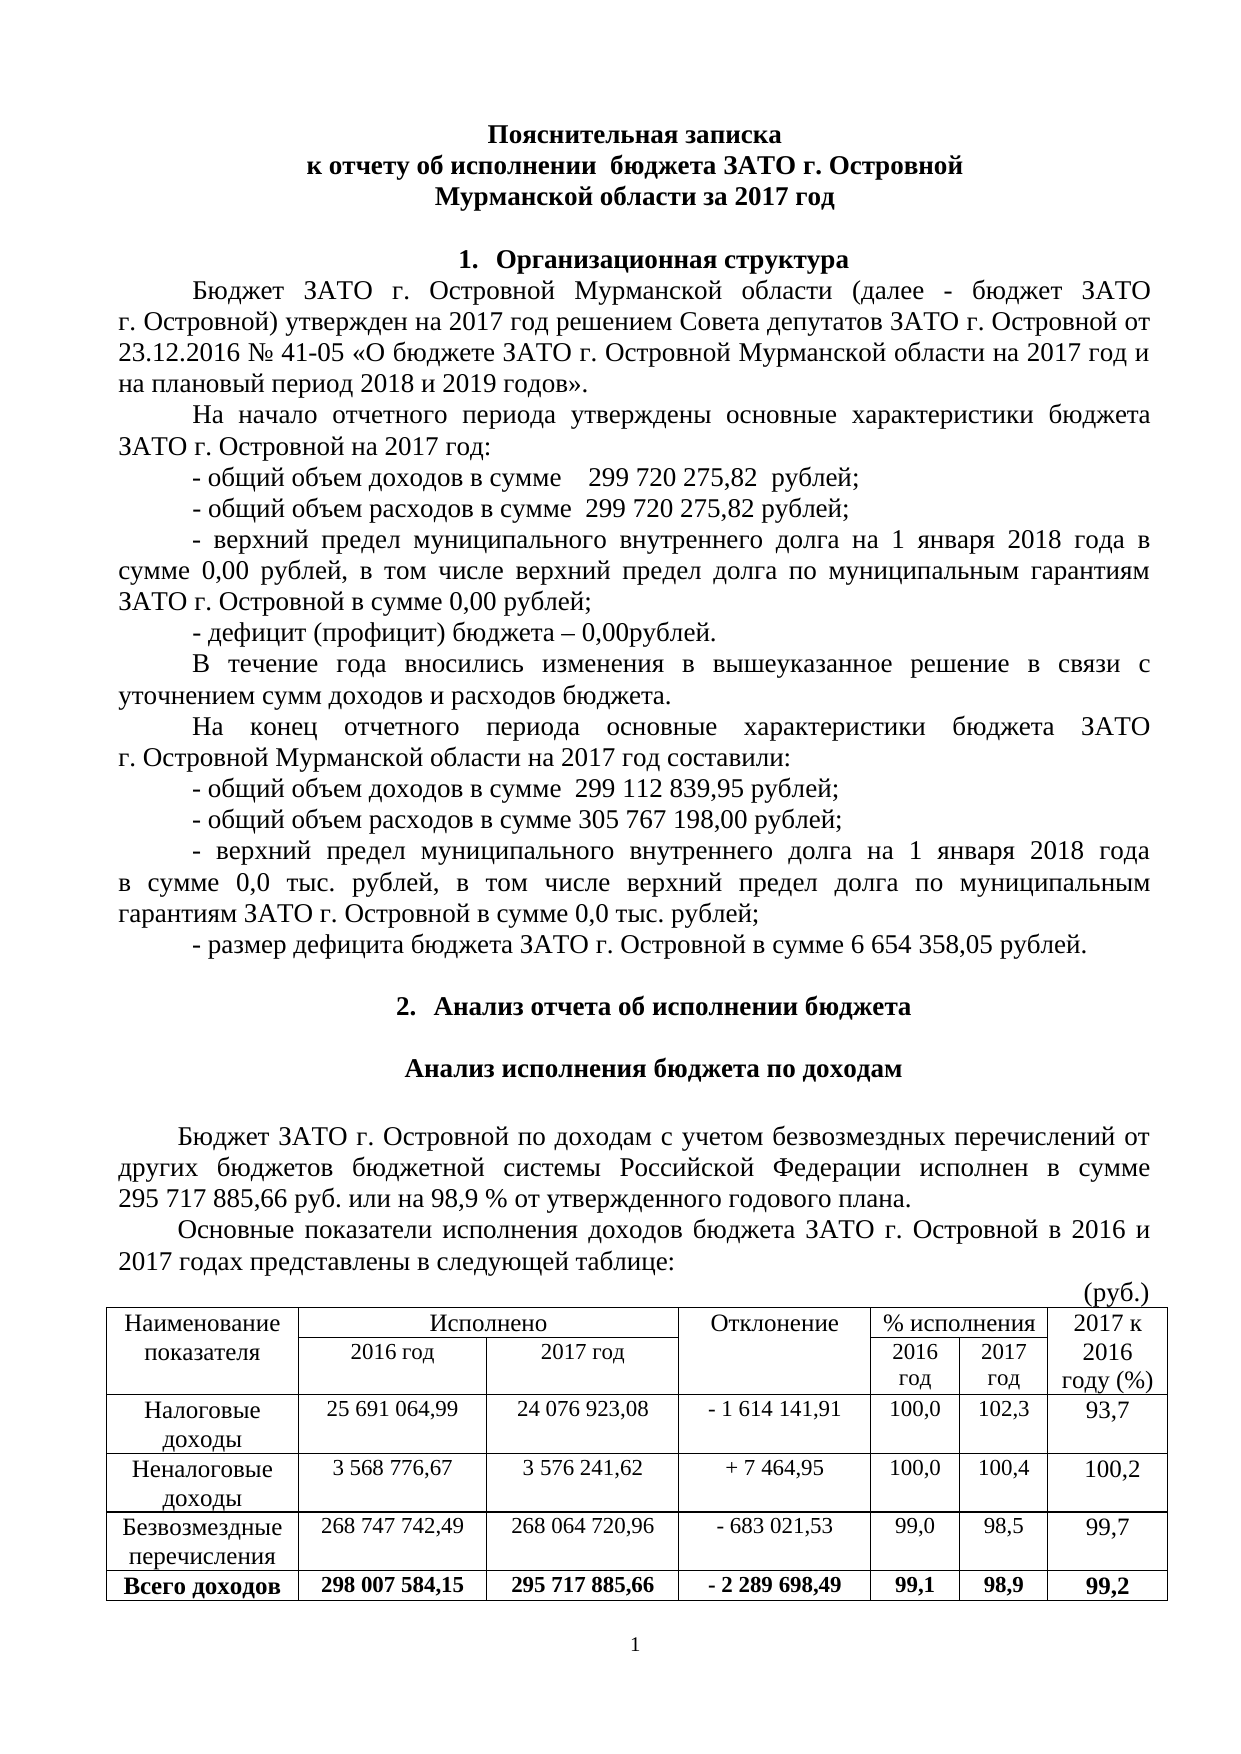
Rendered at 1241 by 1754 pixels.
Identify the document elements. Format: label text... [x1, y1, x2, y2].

text Бюджет ЗАТО г. Островной по доходам с учетом безвозмездных перечислений от других бюджетов бюджетной системы Российской Федерации исполнен в сумме 295 717 885,66 руб. или на 98,9 % от утвержденного годового плана. [118, 1120, 1152, 1214]
subtitle Анализ отчета об исполнении бюджета [156, 990, 1152, 1021]
text - общий объем доходов в сумме 299 112 839,95 рублей; [118, 772, 1152, 803]
text В течение года вносились изменения в вышеуказанное решение в связи с уточнением сумм доходов и расходов бюджета. [118, 648, 1152, 710]
table_header Отклонение [679, 1308, 870, 1394]
subtitle Пояснительная записка [118, 118, 1152, 149]
subtitle Анализ исполнения бюджета по доходам [118, 1052, 1152, 1084]
table_cell 268 064 720,96 [487, 1513, 678, 1570]
table_cell 100,0 [871, 1395, 959, 1453]
table_cell Безвозмездные перечисления [107, 1513, 298, 1570]
text - общий объем расходов в сумме 305 767 198,00 рублей; [118, 803, 1152, 834]
table_cell 98,9 [960, 1571, 1047, 1600]
table_cell 295 717 885,66 [487, 1571, 678, 1600]
table_cell Неналоговые доходы [107, 1454, 298, 1511]
table_header % исполнения [871, 1308, 1047, 1337]
subtitle к отчету об исполнении бюджета ЗАТО г. Островной [118, 149, 1152, 180]
text На начало отчетного периода утверждены основные характеристики бюджета ЗАТО г. Островной на 2017 год: [118, 398, 1152, 461]
table_cell 25 691 064,99 [299, 1395, 486, 1453]
table_cell 268 747 742,49 [299, 1513, 486, 1570]
table_cell - 2 289 698,49 [679, 1571, 870, 1600]
table_cell Всего доходов [107, 1571, 298, 1600]
text - общий объем расходов в сумме 299 720 275,82 рублей; [118, 492, 1152, 523]
text - дефицит (профицит) бюджета – 0,00рублей. [118, 616, 1152, 648]
table_cell 102,3 [960, 1395, 1047, 1453]
text - верхний предел муниципального внутреннего долга на 1 января 2018 года в сумме 0,00 рублей, в том числе верхний предел долга по муниципальным гарантиям ЗАТО г. Островной в сумме 0,00 рублей; [118, 523, 1152, 616]
table_cell 2017 год [487, 1338, 678, 1394]
table_cell 298 007 584,15 [299, 1571, 486, 1600]
table_cell - 1 614 141,91 [679, 1395, 870, 1453]
table_cell 93,7 [1048, 1395, 1167, 1453]
table_cell 2016 год [871, 1338, 959, 1394]
text Бюджет ЗАТО г. Островной Мурманской области (далее - бюджет ЗАТО г. Островной) утвержден на 2017 год решением Совета депутатов ЗАТО г. Островной от 23.12.2016 № 41-05 «О бюджете ЗАТО г. Островной Мурманской области на 2017 год и на плановый период 2018 и 2019 годов». [118, 274, 1152, 398]
subtitle Мурманской области за 2017 год [118, 180, 1152, 212]
table_cell 24 076 923,08 [487, 1395, 678, 1453]
text - размер дефицита бюджета ЗАТО г. Островной в сумме 6 654 358,05 рублей. [118, 928, 1152, 959]
table_cell 99,0 [871, 1513, 959, 1570]
text Основные показатели исполнения доходов бюджета ЗАТО г. Островной в 2016 и 2017 годах представлены в следующей таблице: [118, 1214, 1152, 1276]
table_header Исполнено [299, 1308, 678, 1337]
table_cell 3 576 241,62 [487, 1454, 678, 1511]
table_cell - 683 021,53 [679, 1513, 870, 1570]
text (руб.) [118, 1276, 1152, 1307]
subtitle Организационная структура [156, 243, 1152, 274]
table_cell 2016 год [299, 1338, 486, 1394]
table_cell 99,2 [1048, 1571, 1167, 1600]
table_cell 3 568 776,67 [299, 1454, 486, 1511]
table_cell 99,1 [871, 1571, 959, 1600]
table_cell 100,4 [960, 1454, 1047, 1511]
table_header 2017 к 2016 году (%) [1048, 1308, 1167, 1394]
table_cell 2017 год [960, 1338, 1047, 1394]
table_cell 98,5 [960, 1513, 1047, 1570]
text На конец отчетного периода основные характеристики бюджета ЗАТО г. Островной Мурманской области на 2017 год составили: [118, 710, 1152, 772]
table_header Наименование показателя [107, 1308, 298, 1394]
table_cell Налоговые доходы [107, 1395, 298, 1453]
text - верхний предел муниципального внутреннего долга на 1 января 2018 года в сумме 0,0 тыс. рублей, в том числе верхний предел долга по муниципальным гарантиям ЗАТО г. Островной в сумме 0,0 тыс. рублей; [118, 834, 1152, 928]
table_cell + 7 464,95 [679, 1454, 870, 1511]
table_cell 99,7 [1048, 1513, 1167, 1570]
table_cell 100,0 [871, 1454, 959, 1511]
text - общий объем доходов в сумме 299 720 275,82 рублей; [118, 461, 1152, 492]
table_cell 100,2 [1048, 1454, 1167, 1511]
